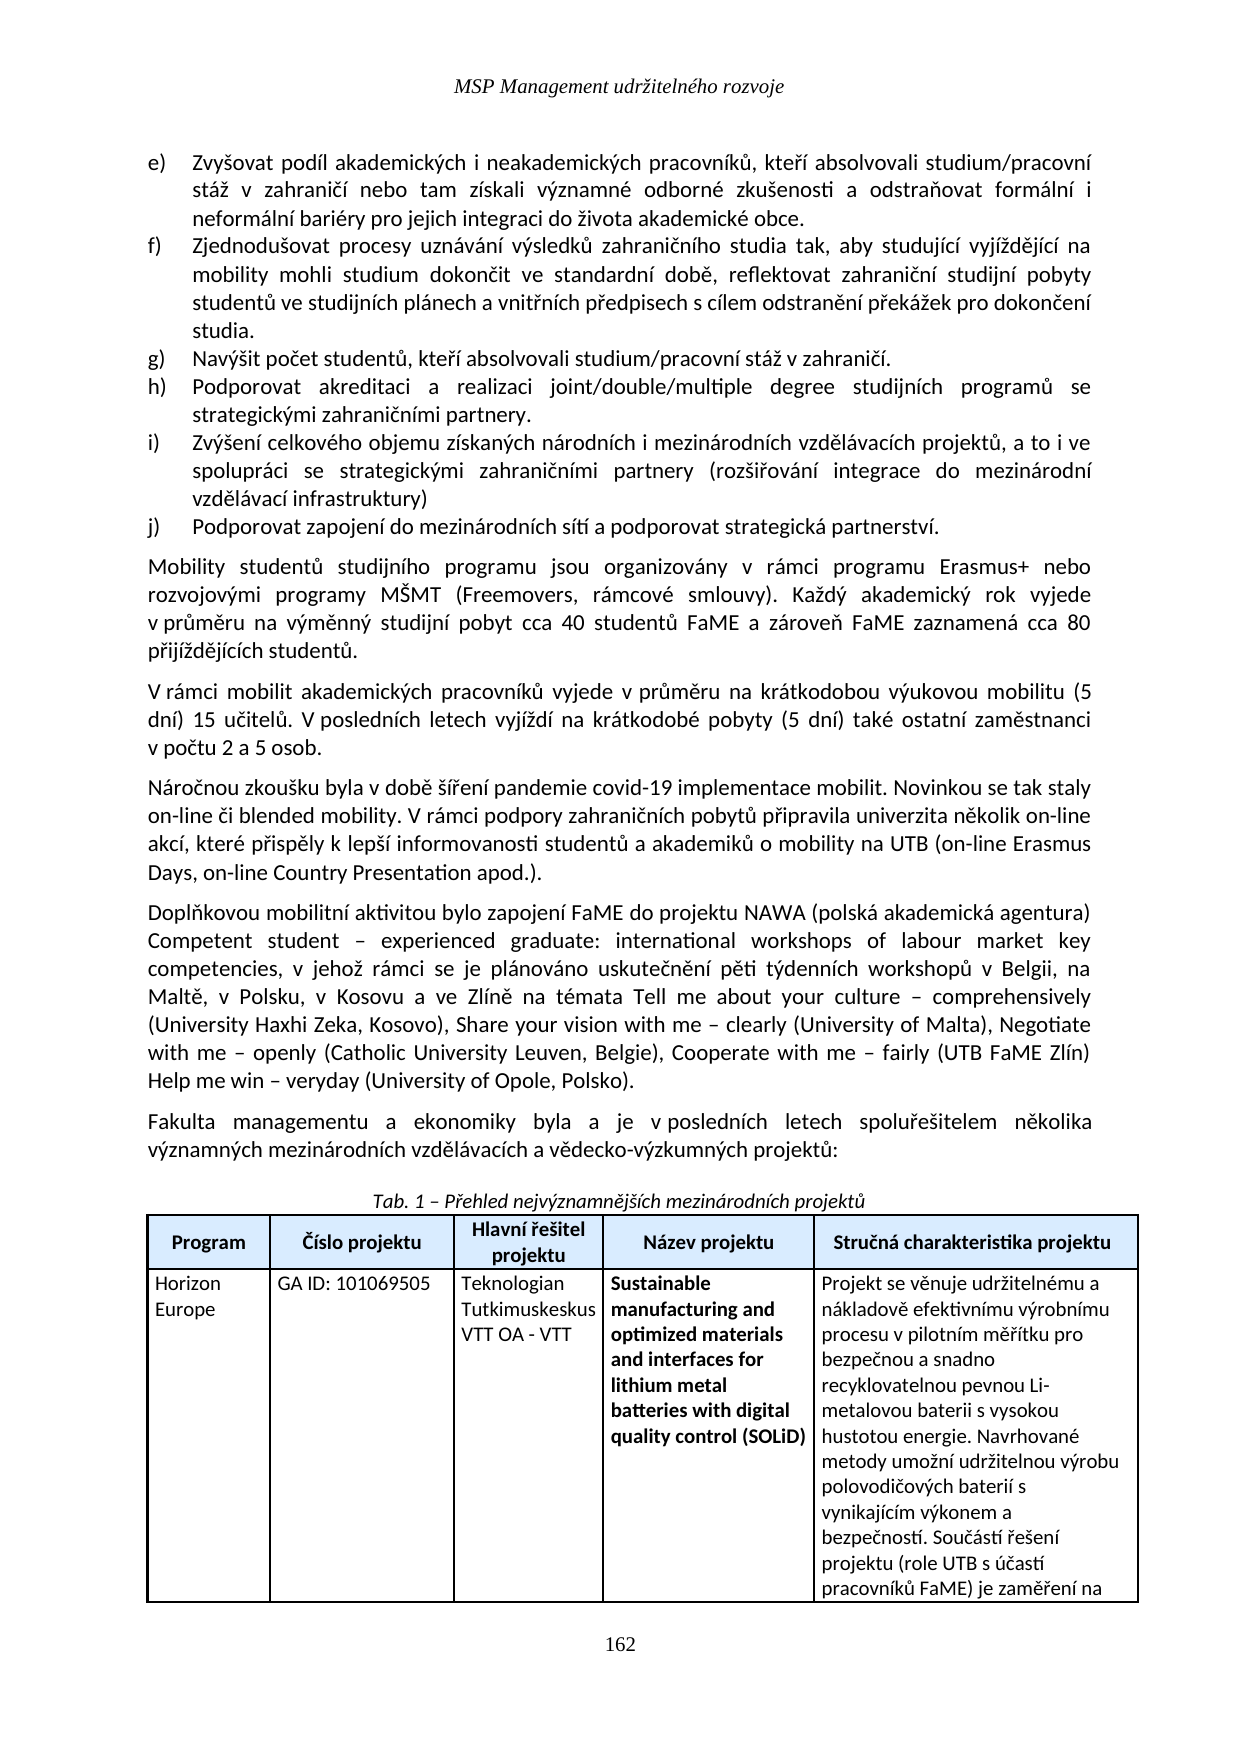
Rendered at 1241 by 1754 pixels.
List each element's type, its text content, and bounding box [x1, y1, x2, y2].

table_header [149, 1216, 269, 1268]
list Navýšit počet studentů, kteří absolvovali studium/pracovní stáž v zahraničí. [148, 344, 1093, 372]
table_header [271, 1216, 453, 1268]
text Fakulta managementu a ekonomiky byla a je v posledních letech spoluřešitelem několika významných mezinárodních vzdělávacích a vědecko-výzkumných projektů: [148, 1107, 1093, 1163]
text Mobility studentů studijního programu jsou organizovány v rámci programu Erasmus+ nebo rozvojovými programy MŠMT (Freemovers, rámcové smlouvy). Každý akademický rok vyjede v průměru na výměnný studijní pobyt cca 40 studentů FaME a zároveň FaME zaznamená cca 80 přijíždějících studentů. [148, 552, 1093, 664]
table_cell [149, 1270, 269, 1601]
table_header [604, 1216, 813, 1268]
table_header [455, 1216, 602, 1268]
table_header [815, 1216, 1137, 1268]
text Náročnou zkoušku byla v době šíření pandemie covid-19 implementace mobilit. Novinkou se tak staly on-line či blended mobility. V rámci podpory zahraničních pobytů připravila univerzita několik on-line akcí, které přispěly k lepší informovanosti studentů a akademiků o mobility na UTB (on-line Erasmus Days, on-line Country Presentation apod.). [148, 773, 1093, 886]
text Tab. 1 – Přehled nejvýznamnějších mezinárodních projektů [148, 1188, 1093, 1214]
list Podporovat zapojení do mezinárodních sítí a podporovat strategická partnerství. [148, 512, 1093, 540]
list Zjednodušovat procesy uznávání výsledků zahraničního studia tak, aby studující vyjíždějící na mobility mohli studium dokončit ve standardní době, reflektovat zahraniční studijní pobyty studentů ve studijních plánech a vnitřních předpisech s cílem odstranění překážek pro dokončení studia. [148, 232, 1093, 344]
list Zvyšovat podíl akademických i neakademických pracovníků, kteří absolvovali studium/pracovní stáž v zahraničí nebo tam získali významné odborné zkušenosti a odstraňovat formální i neformální bariéry pro jejich integraci do života akademické obce. [148, 148, 1093, 232]
text V rámci mobilit akademických pracovníků vyjede v průměru na krátkodobou výukovou mobilitu (5 dní) 15 učitelů. V posledních letech vyjíždí na krátkodobé pobyty (5 dní) také ostatní zaměstnanci v počtu 2 a 5 osob. [148, 677, 1093, 761]
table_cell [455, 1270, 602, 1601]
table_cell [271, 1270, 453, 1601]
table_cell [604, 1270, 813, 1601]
list Podporovat akreditaci a realizaci joint/double/multiple degree studijních programů se strategickými zahraničními partnery. [148, 372, 1093, 428]
list Zvýšení celkového objemu získaných národních i mezinárodních vzdělávacích projektů, a to i ve spolupráci se strategickými zahraničními partnery (rozšiřování integrace do mezinárodní vzdělávací infrastruktury) [148, 428, 1093, 512]
text Doplňkovou mobilitní aktivitou bylo zapojení FaME do projektu NAWA (polská akademická agentura) Competent student – experienced graduate: international workshops of labour market key competencies, v jehož rámci se je plánováno uskutečnění pěti týdenních workshopů v Belgii, na Maltě, v Polsku, v Kosovu a ve Zlíně na témata Tell me about your culture – comprehensively (University Haxhi Zeka, Kosovo), Share your vision with me – clearly (University of Malta), Negotiate with me – openly (Catholic University Leuven, Belgie), Cooperate with me – fairly (UTB FaME Zlín) Help me win – veryday (University of Opole, Polsko). [148, 898, 1093, 1094]
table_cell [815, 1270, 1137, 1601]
